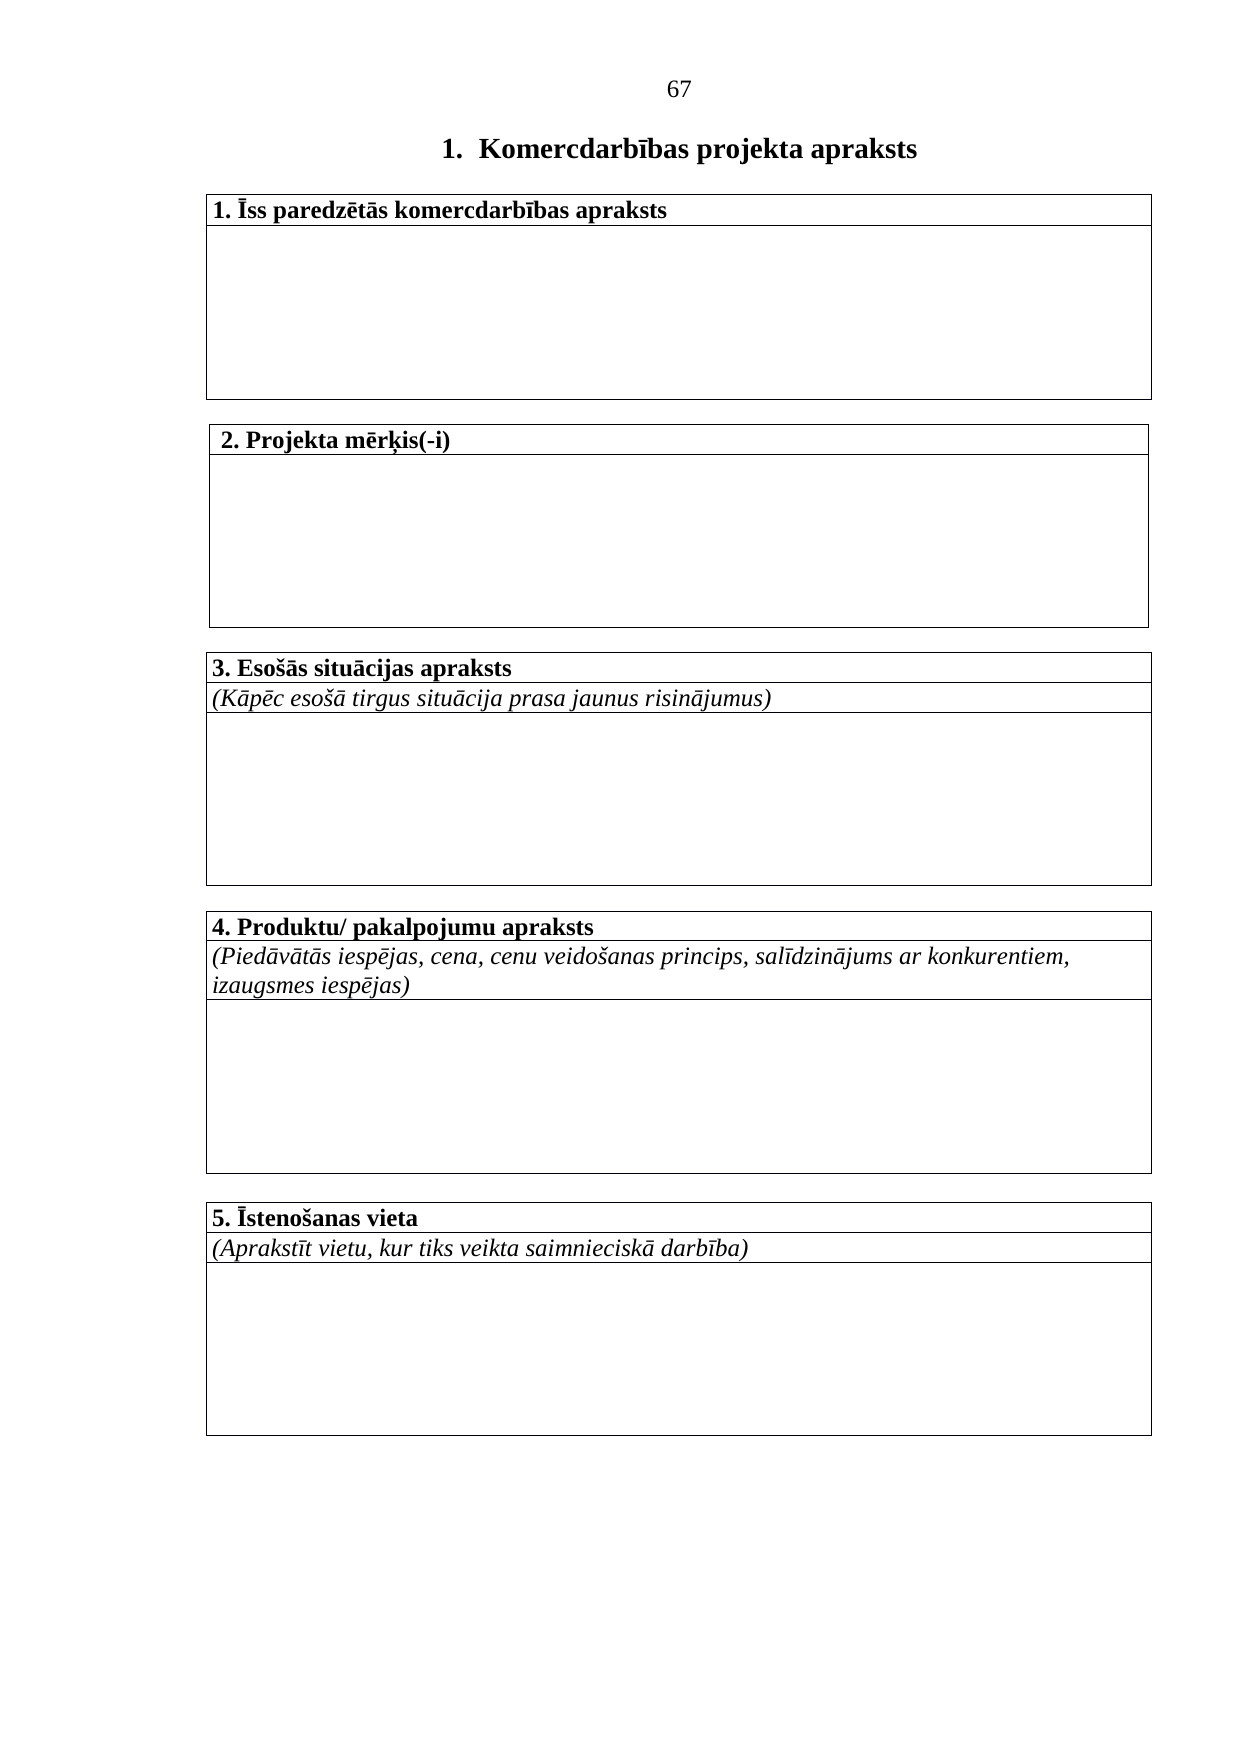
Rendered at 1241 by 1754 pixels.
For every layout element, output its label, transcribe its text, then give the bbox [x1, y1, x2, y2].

list Komercdarbības projekta apraksts [177, 131, 1181, 165]
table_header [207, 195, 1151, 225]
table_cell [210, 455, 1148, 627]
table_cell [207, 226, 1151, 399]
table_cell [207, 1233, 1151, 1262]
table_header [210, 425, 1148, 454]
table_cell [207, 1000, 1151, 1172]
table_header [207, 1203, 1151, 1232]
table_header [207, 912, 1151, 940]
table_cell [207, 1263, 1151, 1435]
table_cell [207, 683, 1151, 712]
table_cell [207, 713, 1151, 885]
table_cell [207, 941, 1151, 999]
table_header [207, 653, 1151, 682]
